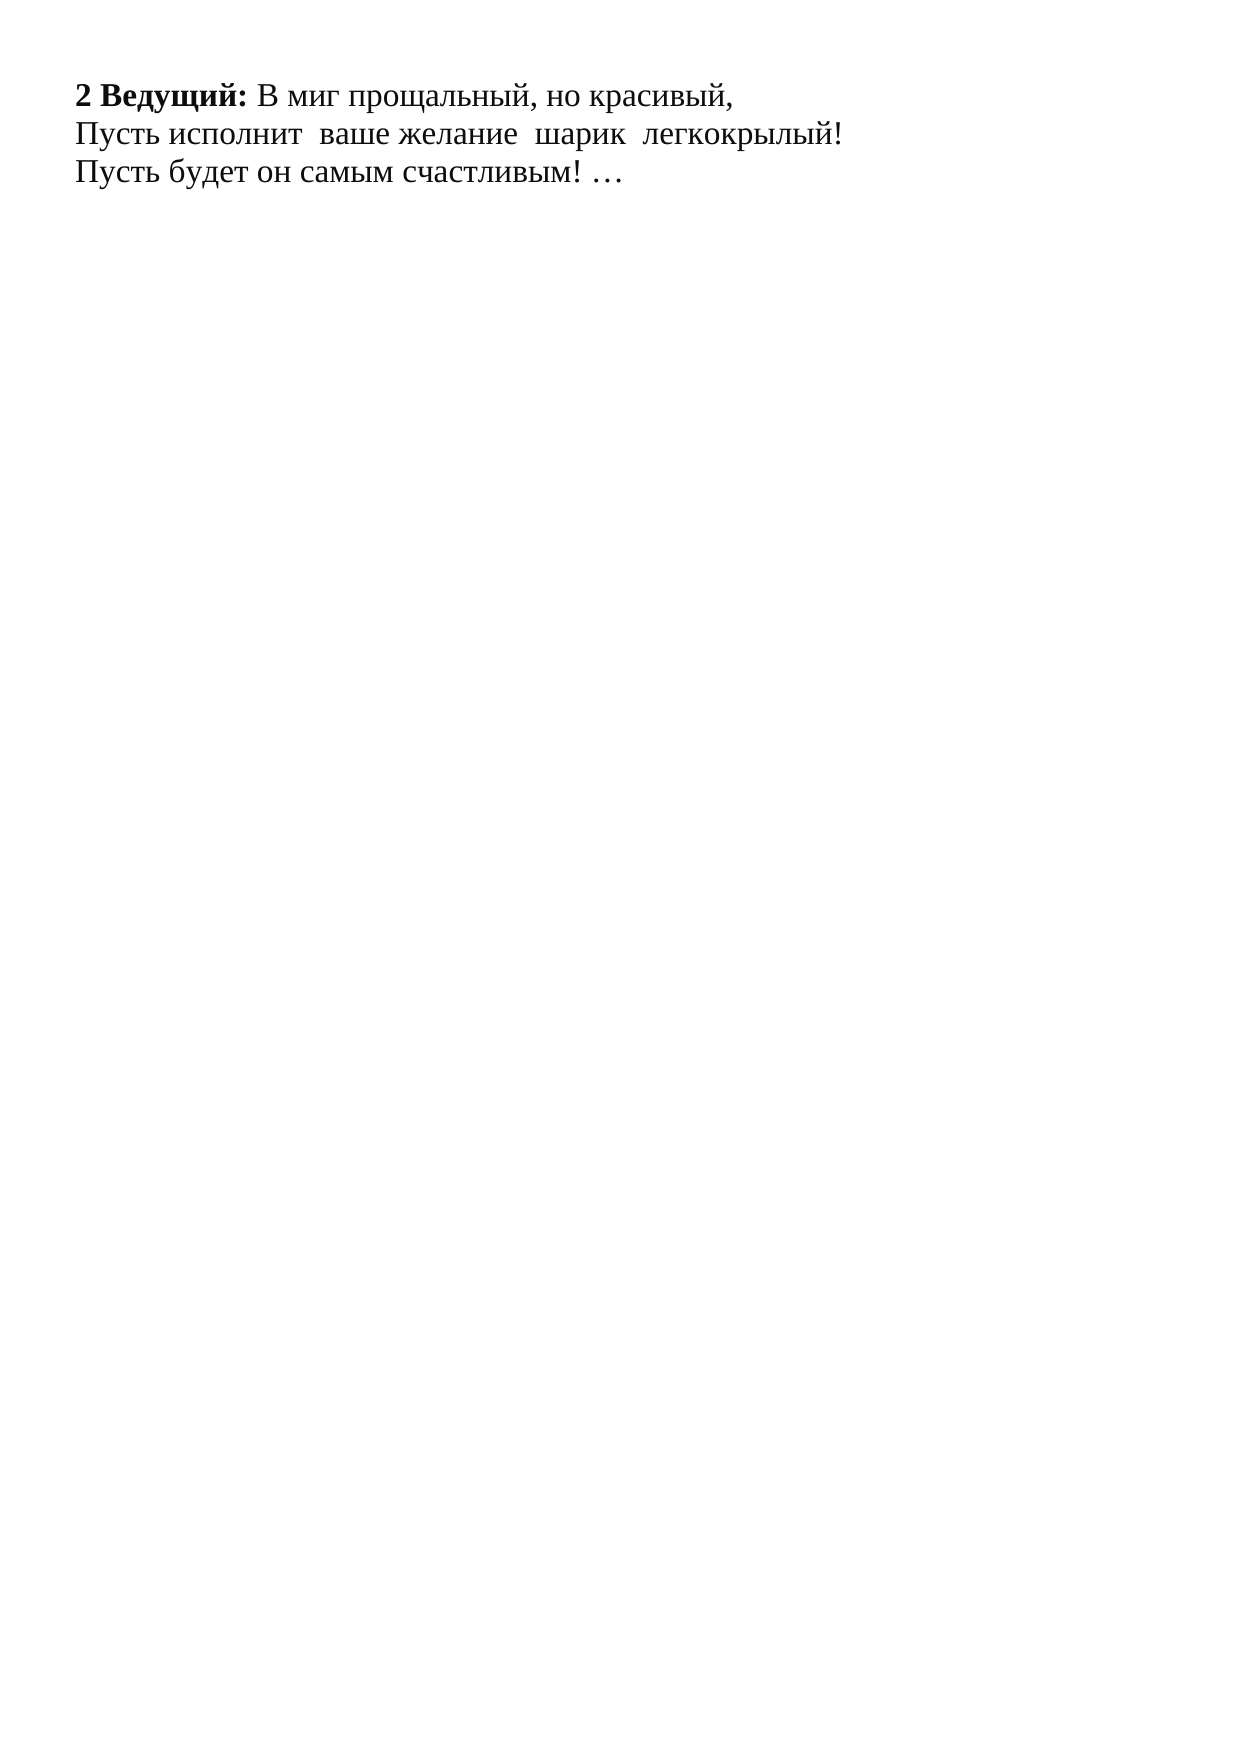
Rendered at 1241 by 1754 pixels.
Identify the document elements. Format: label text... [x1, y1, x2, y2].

text Пусть исполнит ваше желание шарик легкокрылый! [75, 113, 1165, 152]
text 2 Ведущий: В миг прощальный, но красивый, [75, 75, 1165, 113]
text Пусть будет он самым счастливым! … [75, 152, 1165, 190]
